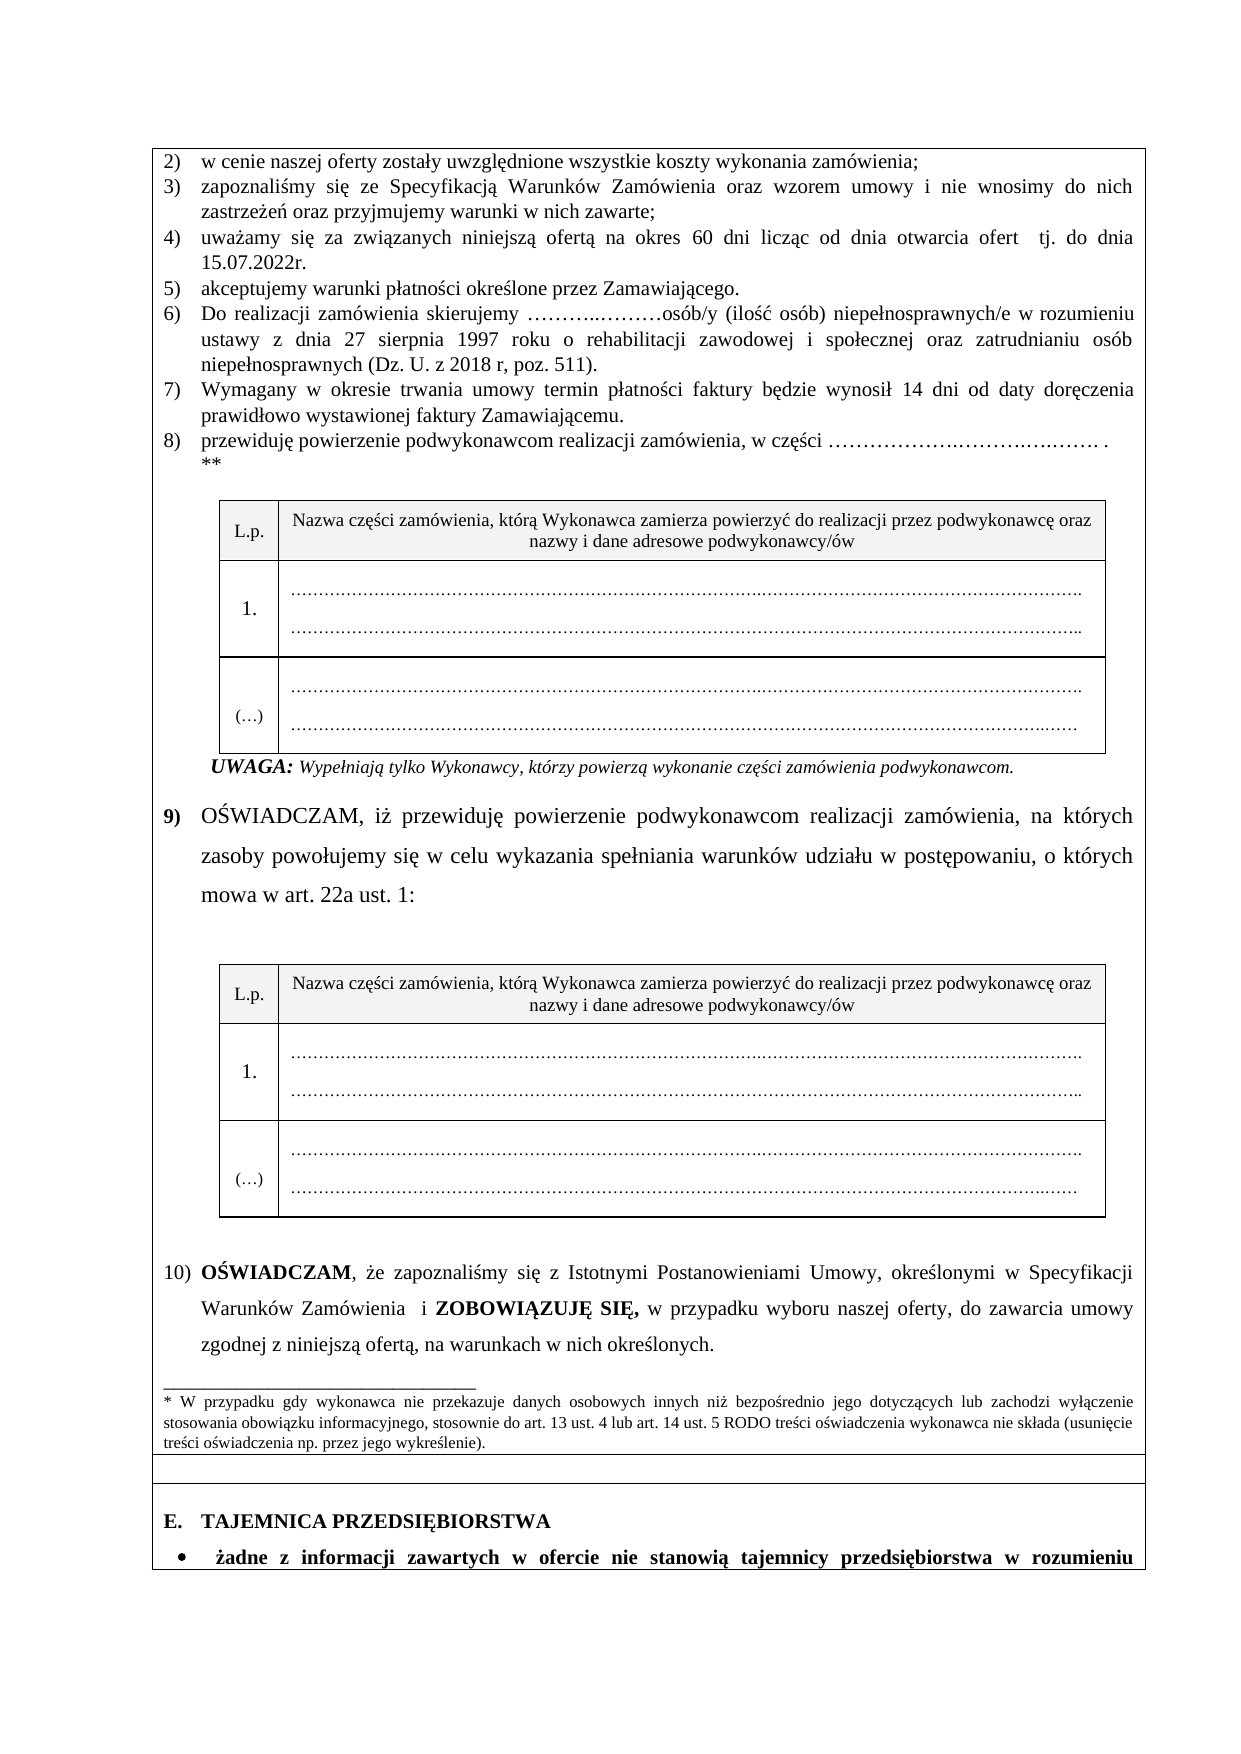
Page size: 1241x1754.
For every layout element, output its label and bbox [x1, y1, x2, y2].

table_cell [153, 149, 1145, 1454]
table_cell [153, 1484, 1145, 1569]
table_cell [153, 1455, 1145, 1483]
